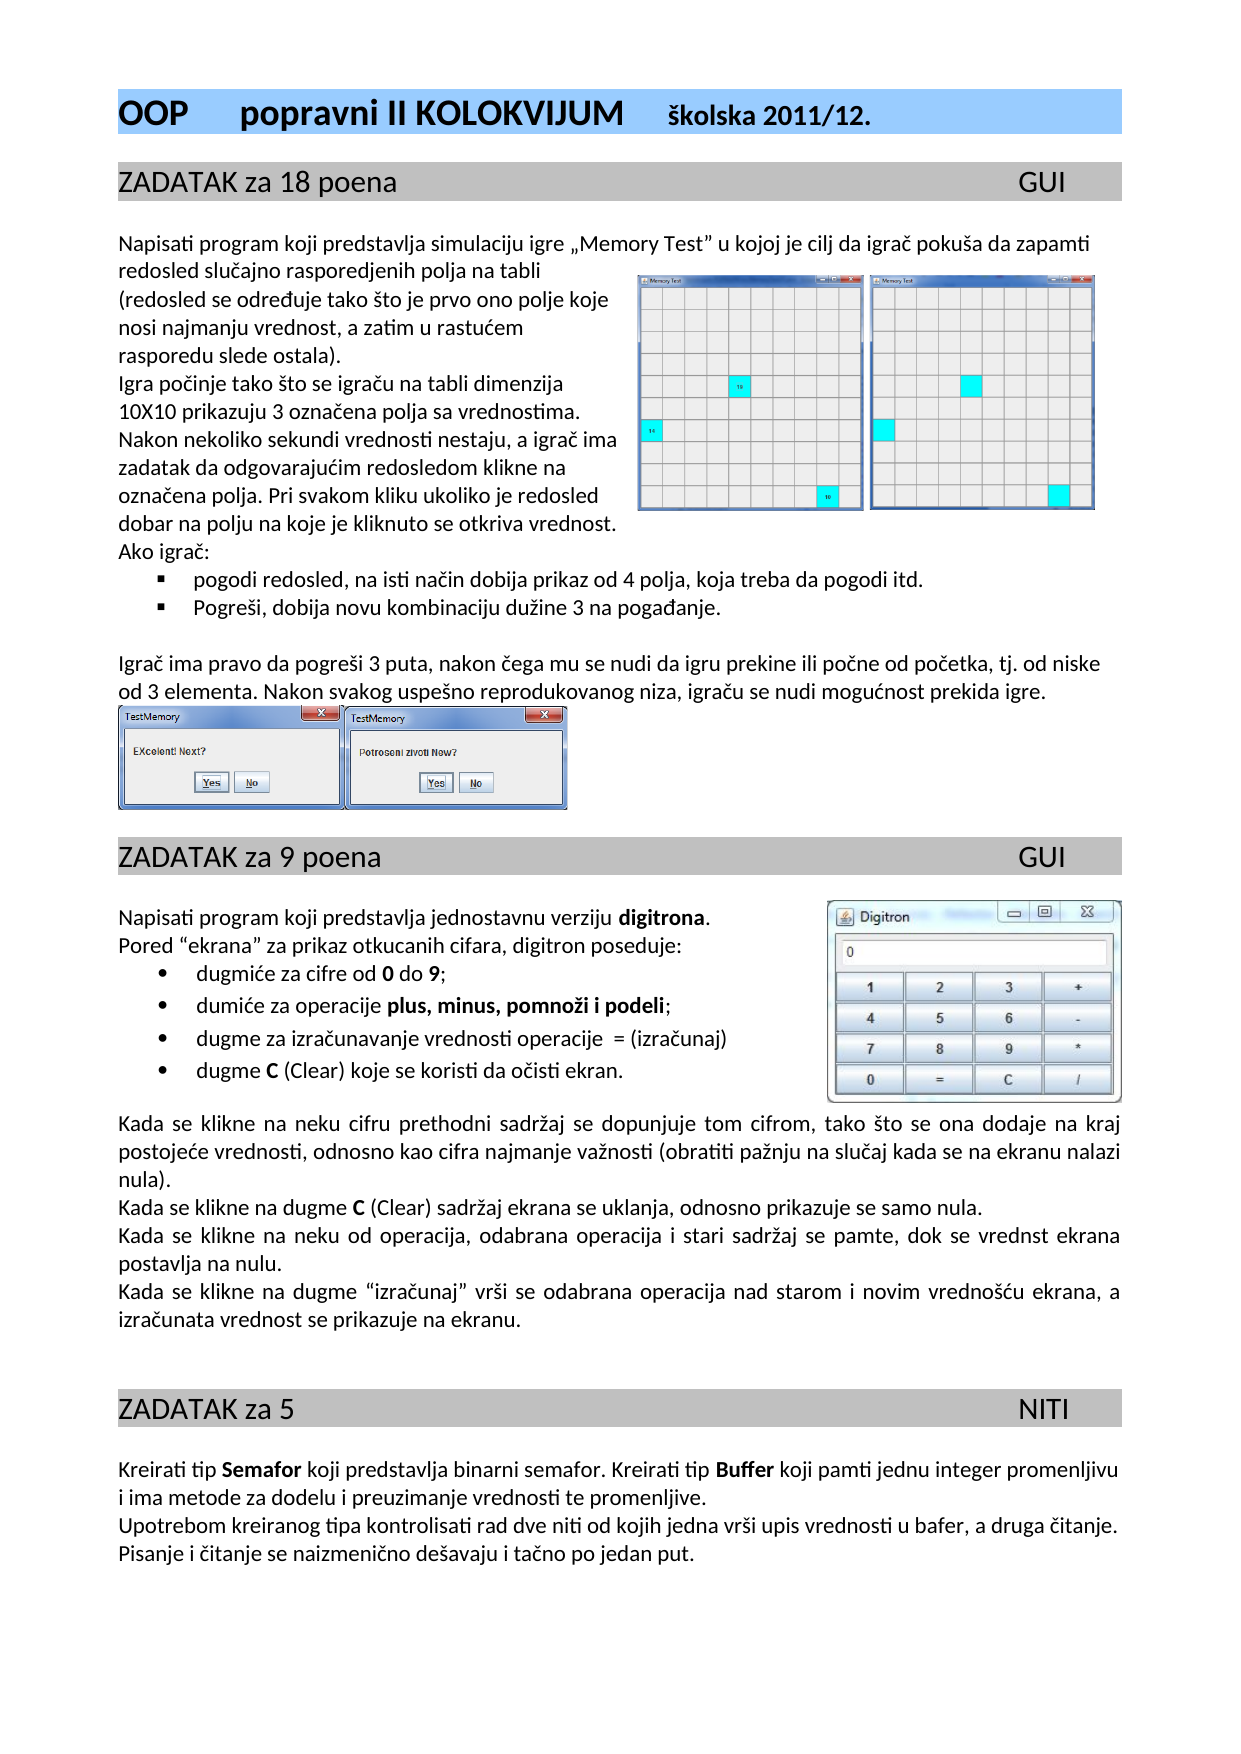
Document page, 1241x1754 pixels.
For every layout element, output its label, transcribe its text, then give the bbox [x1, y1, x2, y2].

text Kreirati tip Semafor koji predstavlja binarni semafor. Kreirati tip Buffer koji pamti jednu integer promenljivu i ima metode za dodelu i preuzimanje vrednosti te promenljive. [118, 1455, 1122, 1511]
text ZADATAK za 18 poena GUI [118, 162, 1122, 201]
list dugme C (Clear) koje se koristi da očisti ekran. [159, 1056, 827, 1084]
list dumiće za operacije plus, minus, pomnoži i podeli; [159, 992, 827, 1019]
list dugme za izračunavanje vrednosti operacije = (izračunaj) [159, 1024, 827, 1052]
text Napisati program koji predstavlja simulaciju igre „Memory Test” u kojoj je cilj da igrač pokuša da zapamti redosled slučajno rasporedjenih polja na tabli (redosled se određuje tako što je prvo ono polje koje nosi najmanju vrednost, a zatim u rastućem rasporedu slede ostala). [118, 229, 1122, 369]
list pogodi redosled, na isti način dobija prikaz od 4 polja, koja treba da pogodi itd. [156, 565, 1122, 593]
list dugmiće za cifre od 0 do 9; [159, 959, 827, 987]
picture [869, 275, 1095, 510]
text Igra počinje tako što se igraču na tabli dimenzija 10X10 prikazuju 3 označena polja sa vrednostima. Nakon nekoliko sekundi vrednosti nestaju, a igrač ima zadatak da odgovarajućim redosledom klikne na označena polja. Pri svakom kliku ukoliko je redosled dobar na polju na koje je kliknuto se otkriva vrednost. Ako igrač: [118, 369, 1122, 565]
text Upotrebom kreiranog tipa kontrolisati rad dve niti od kojih jedna vrši upis vrednosti u bafer, a druga čitanje. Pisanje i čitanje se naizmenično dešavaju i tačno po jedan put. [118, 1511, 1122, 1567]
text Pored “ekrana” za prikaz otkucanih cifara, digitron poseduje: [118, 931, 827, 959]
picture [827, 900, 1122, 1103]
text Kada se klikne na neku od operacija, odabrana operacija i stari sadržaj se pamte, dok se vrednst ekrana postavlja na nulu. [118, 1221, 1122, 1277]
text Kada se klikne na neku cifru prethodni sadržaj se dopunjuje tom cifrom, tako što se ona dodaje na kraj postojeće vrednosti, odnosno kao cifra najmanje važnosti (obratiti pažnju na slučaj kada se na ekranu nalazi nula). [118, 1109, 1122, 1193]
text OOP popravni II KOLOKVIJUM školska 2011/12. [118, 89, 1122, 134]
picture [637, 275, 864, 511]
list Pogreši, dobija novu kombinaciju dužine 3 na pogađanje. [156, 593, 1122, 621]
text ZADATAK za 9 poena GUI [118, 837, 1122, 875]
text Napisati program koji predstavlja jednostavnu verziju digitrona. [118, 903, 827, 931]
picture [118, 705, 568, 810]
text Kada se klikne na dugme “izračunaj” vrši se odabrana operacija nad starom i novim vrednošću ekrana, a izračunata vrednost se prikazuje na ekranu. [118, 1277, 1122, 1333]
text ZADATAK za 5 NITI [118, 1389, 1122, 1427]
text Igrač ima pravo da pogreši 3 puta, nakon čega mu se nudi da igru prekine ili počne od početka, tj. od niske od 3 elementa. Nakon svakog uspešno reprodukovanog niza, igraču se nudi mogućnost prekida igre. [118, 649, 1122, 705]
text Kada se klikne na dugme C (Clear) sadržaj ekrana se uklanja, odnosno prikazuje se samo nula. [118, 1193, 1122, 1221]
